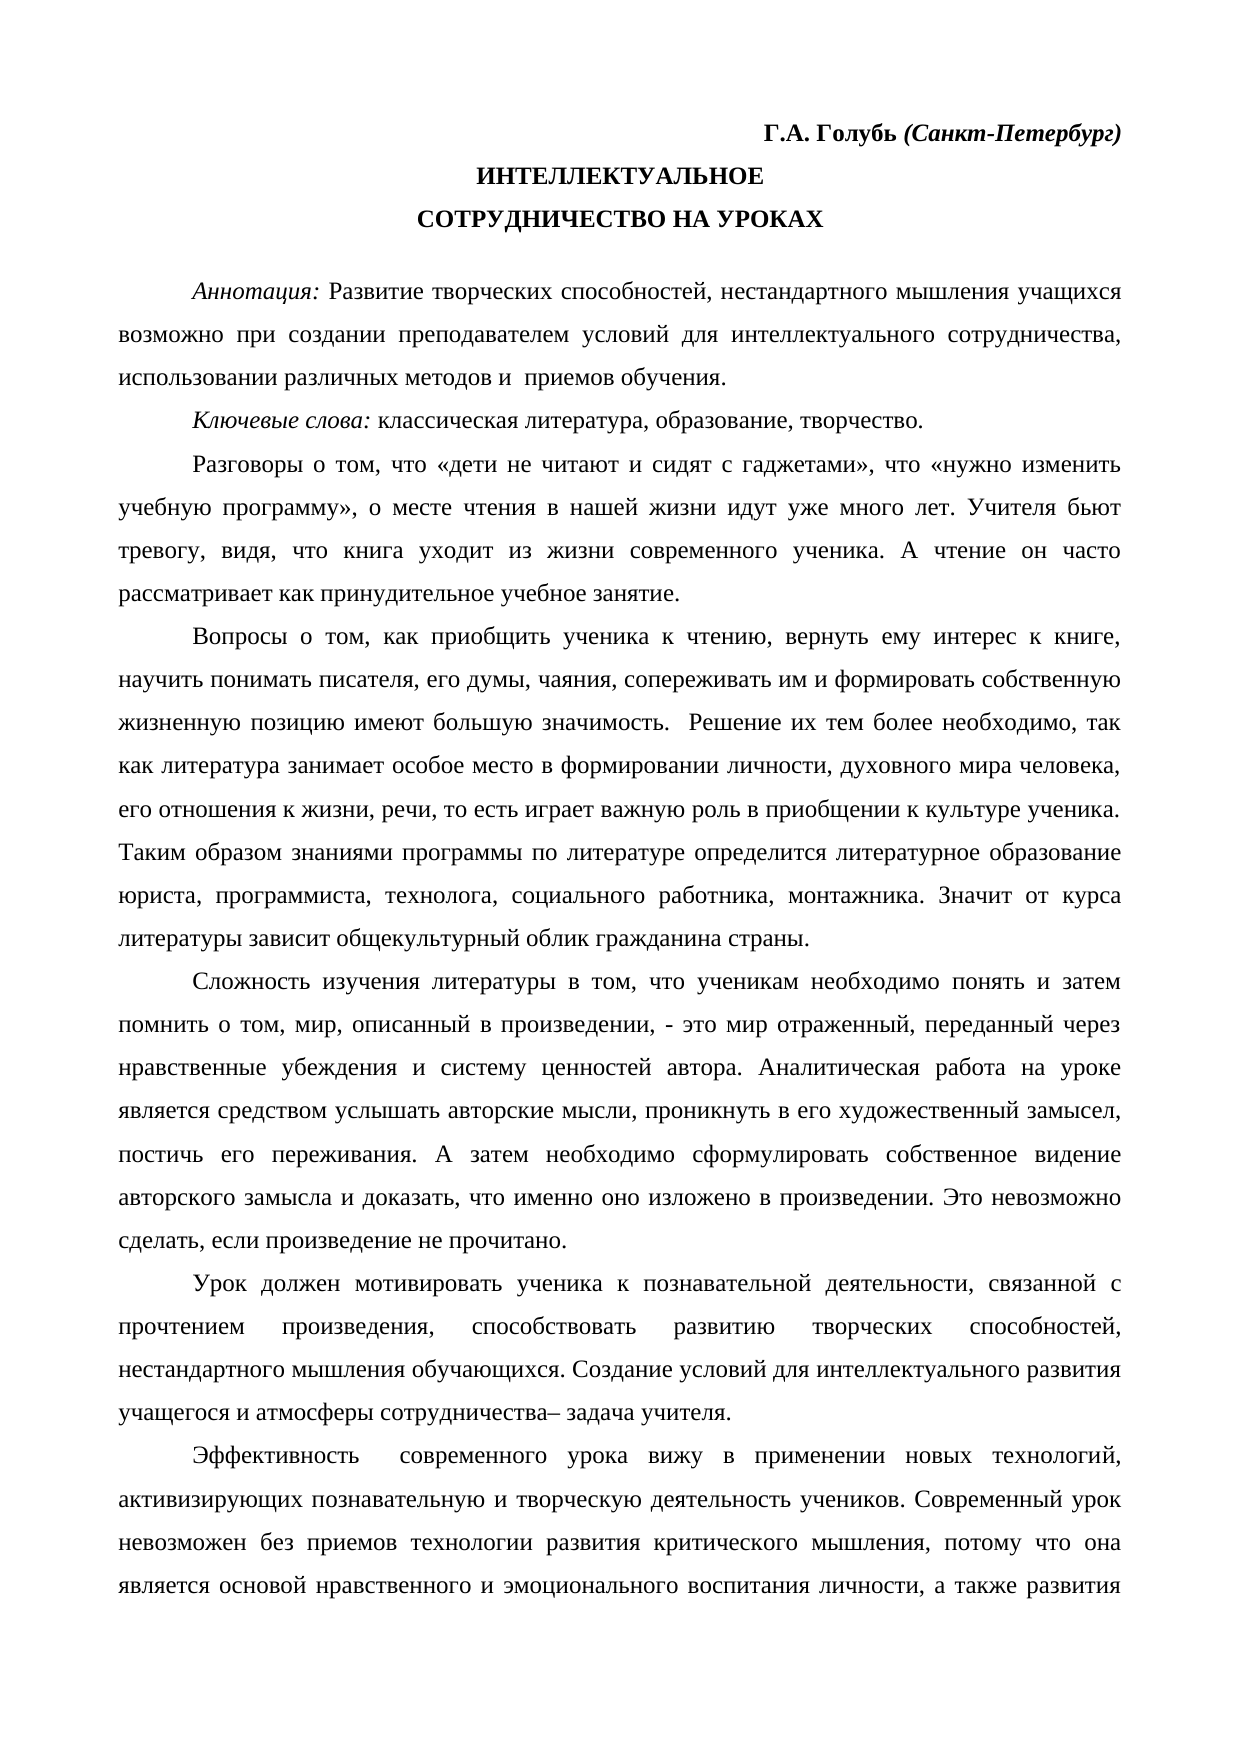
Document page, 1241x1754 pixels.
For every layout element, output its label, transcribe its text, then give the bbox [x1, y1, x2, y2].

text ИНТЕЛЛЕКТУАЛЬНОЕ [118, 161, 1122, 190]
text Сложность изучения литературы в том, что ученикам необходимо понять и затем помнить о том, мир, описанный в произведении, - это мир отраженный, переданный через нравственные убеждения и систему ценностей автора. Аналитическая работа на уроке является средством услышать авторские мысли, проникнуть в его художественный замысел, постичь его переживания. А затем необходимо сформулировать собственное видение авторского замысла и доказать, что именно оно изложено в произведении. Это невозможно сделать, если произведение не прочитано. [118, 966, 1122, 1254]
text Вопросы о том, как приобщить ученика к чтению, вернуть ему интерес к книге, научить понимать писателя, его думы, чаяния, сопереживать им и формировать собственную жизненную позицию имеют большую значимость. Решение их тем более необходимо, так как литература занимает особое место в формировании личности, духовного мира человека, его отношения к жизни, речи, то есть играет важную роль в приобщении к культуре ученика. Таким образом знаниями программы по литературе определится литературное образование юриста, программиста, технолога, социального работника, монтажника. Значит от курса литературы зависит общекультурный облик гражданина страны. [118, 621, 1122, 952]
text Урок должен мотивировать ученика к познавательной деятельности, связанной с прочтением произведения, способствовать развитию творческих способностей, нестандартного мышления обучающихся. Создание условий для интеллектуального развития учащегося и атмосферы сотрудничества– задача учителя. [118, 1268, 1122, 1426]
text СОТРУДНИЧЕСТВО НА УРОКАХ [118, 204, 1122, 233]
text Г.А. Голубь (Санкт-Петербург) [118, 118, 1122, 147]
text Аннотация: Развитие творческих способностей, нестандартного мышления учащихся возможно при создании преподавателем условий для интеллектуального сотрудничества, использовании различных методов и приемов обучения. [118, 276, 1122, 391]
text Ключевые слова: классическая литература, образование, творчество. [118, 406, 1122, 434]
text Разговоры о том, что «дети не читают и сидят с гаджетами», что «нужно изменить учебную программу», о месте чтения в нашей жизни идут уже много лет. Учителя бьют тревогу, видя, что книга уходит из жизни современного ученика. А чтение он часто рассматривает как принудительное учебное занятие. [118, 449, 1122, 607]
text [118, 1441, 1122, 1599]
